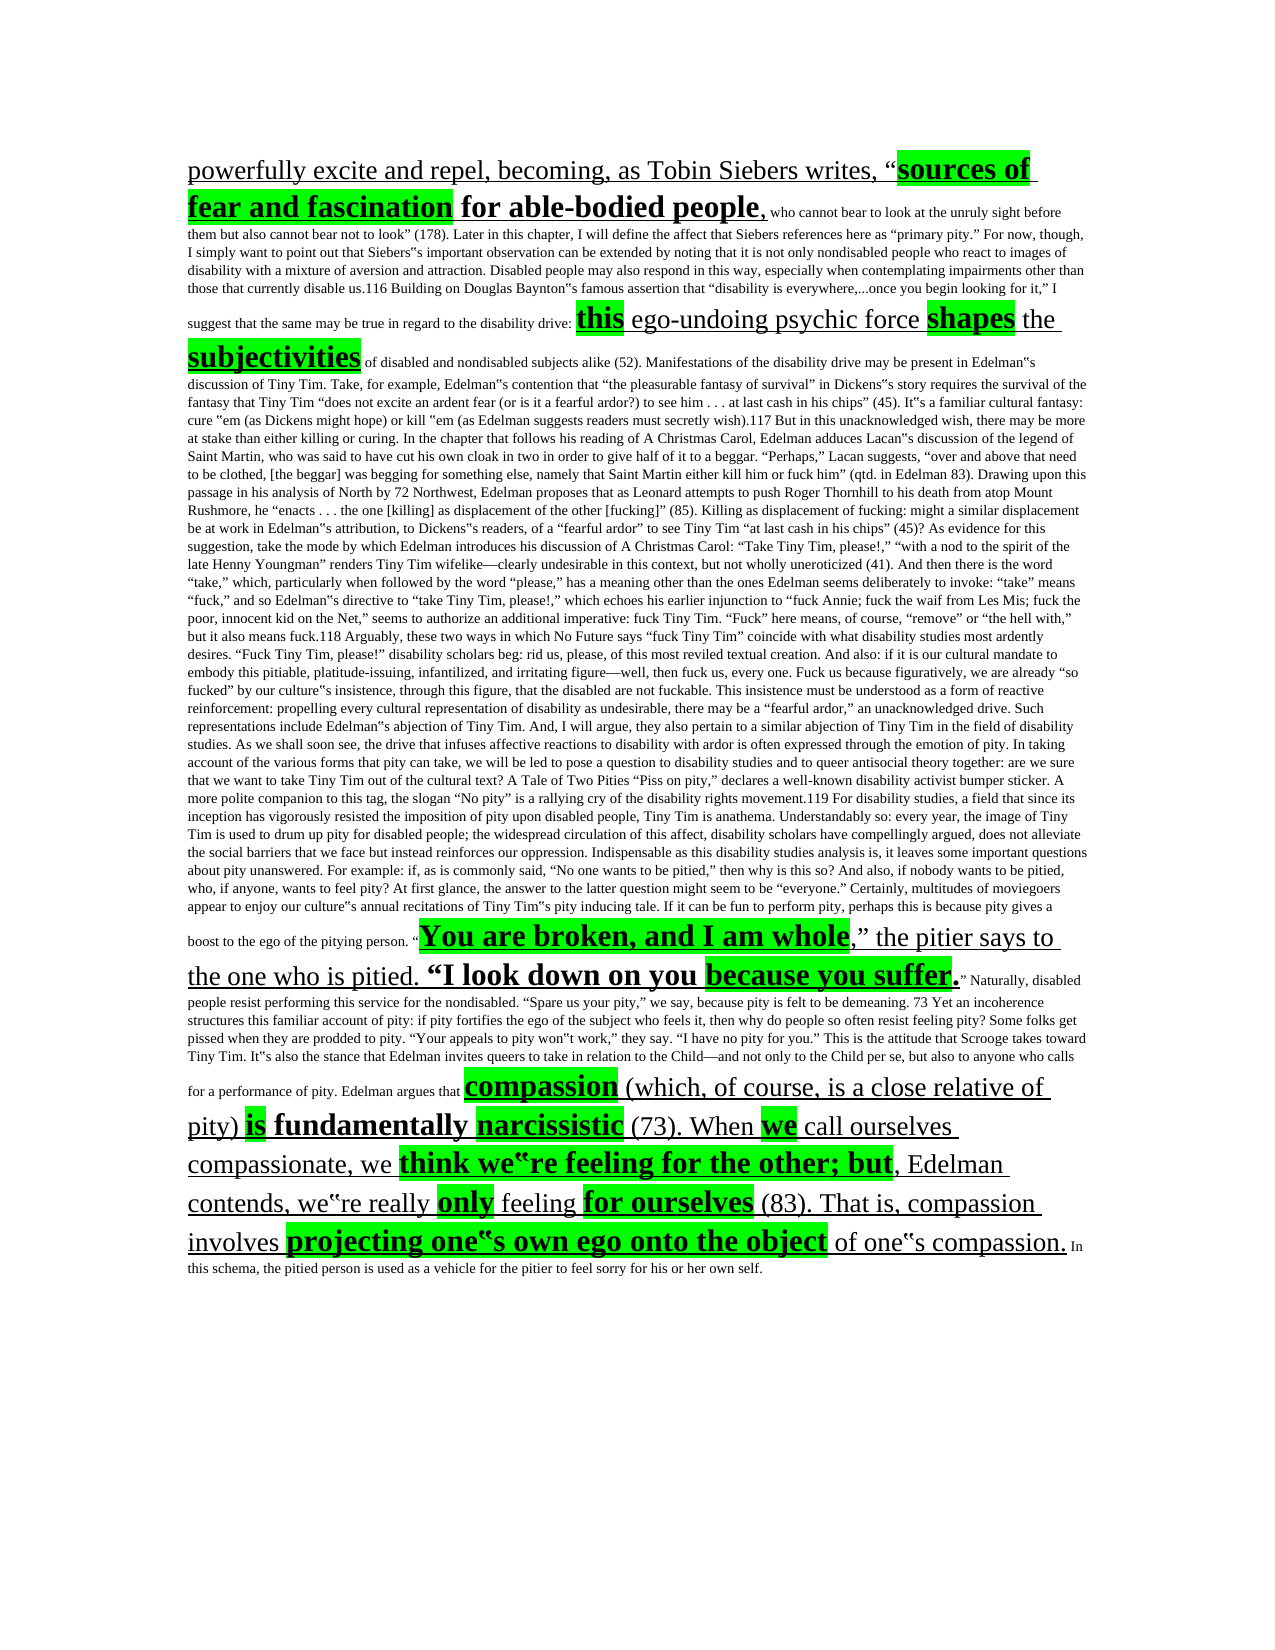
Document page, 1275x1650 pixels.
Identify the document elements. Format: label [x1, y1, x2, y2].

text [187, 150, 1087, 1276]
